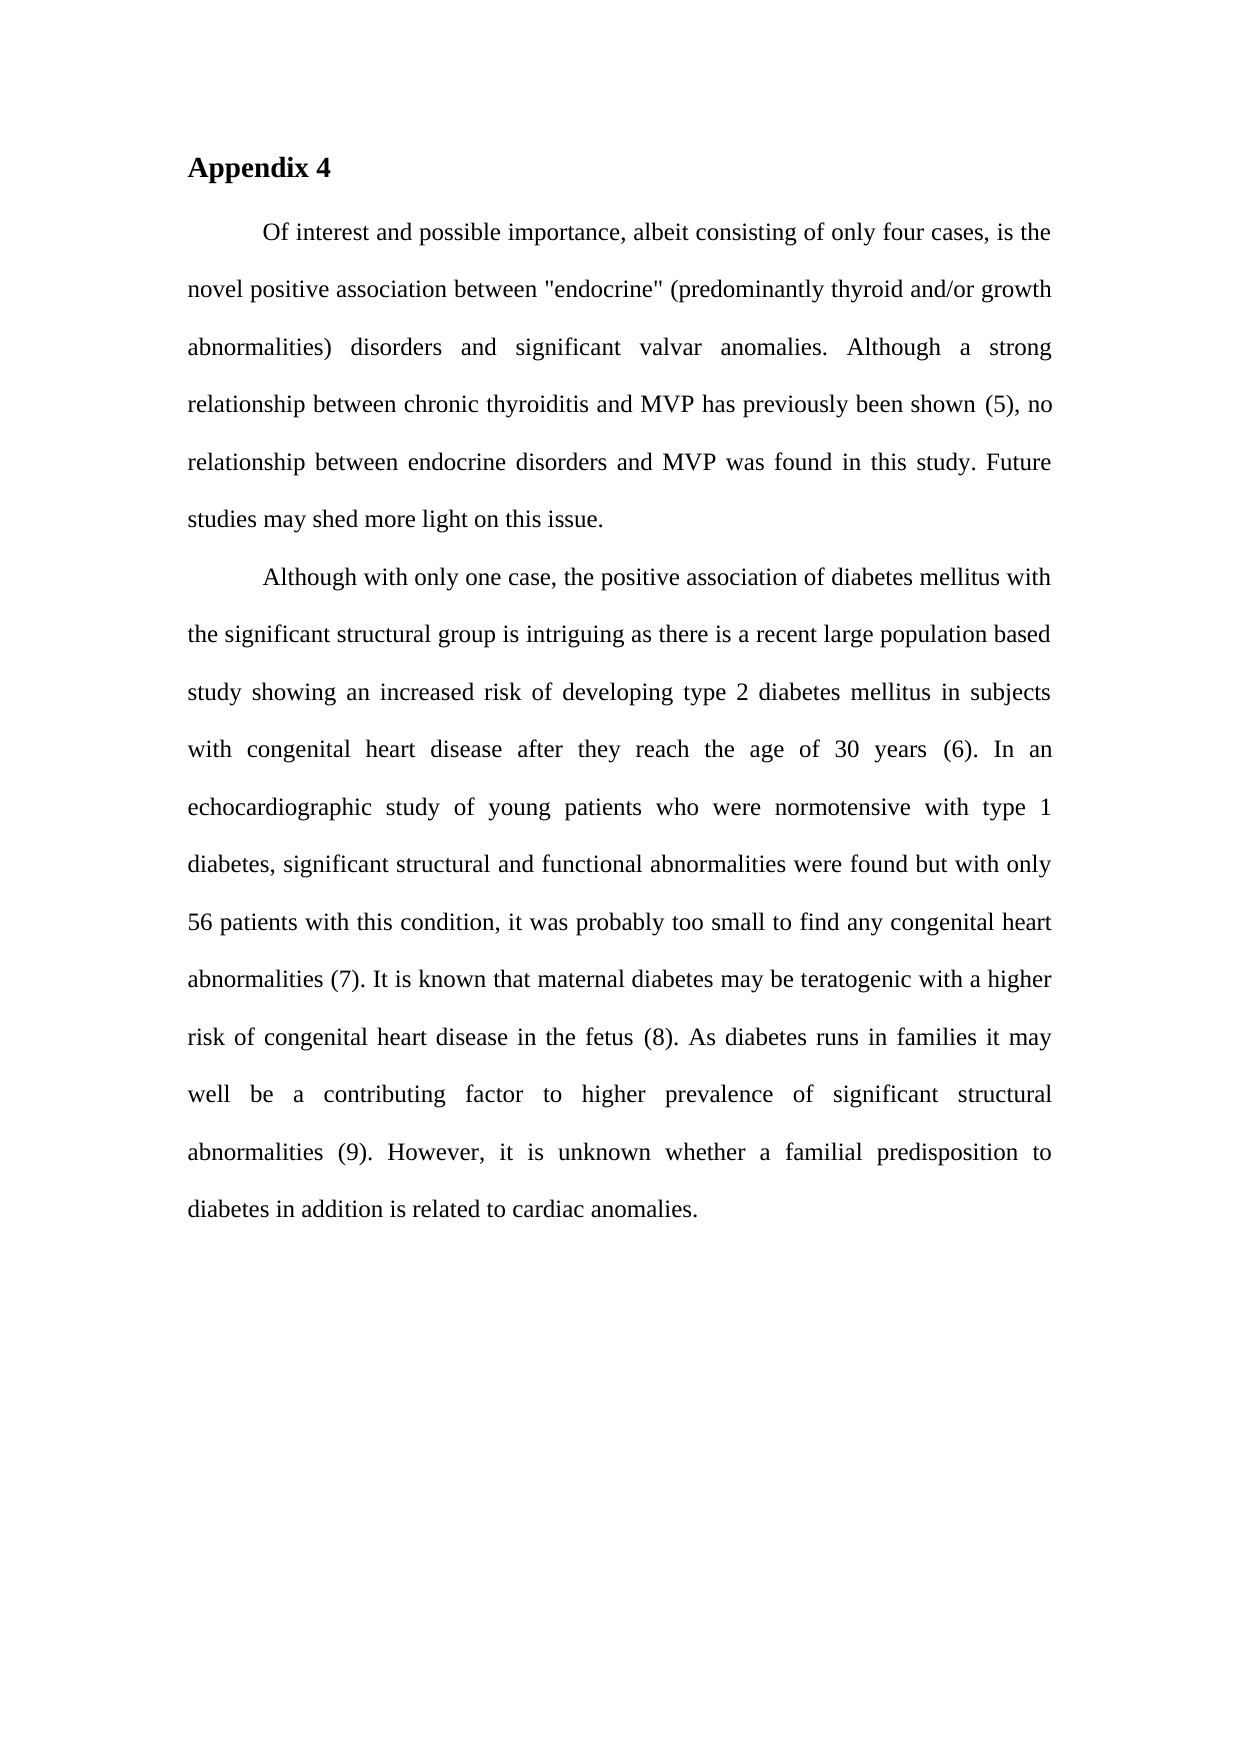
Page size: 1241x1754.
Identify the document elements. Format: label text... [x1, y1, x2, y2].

text Although with only one case, the positive association of diabetes mellitus with the significant structural group is intriguing as there is a recent large population based study showing an increased risk of developing type 2 diabetes mellitus in subjects with congenital heart disease after they reach the age of 30 years (6). In an echocardiographic study of young patients who were normotensive with type 1 diabetes, significant structural and functional abnormalities were found but with only 56 patients with this condition, it was probably too small to find any congenital heart abnormalities (7). It is known that maternal diabetes may be teratogenic with a higher risk of congenital heart disease in the fetus (8). As diabetes runs in families it may well be a contributing factor to higher prevalence of significant structural abnormalities (9). However, it is unknown whether a familial predisposition to diabetes in addition is related to cardiac anomalies. [187, 562, 1053, 1223]
text Appendix 4 [187, 150, 1053, 183]
text Of interest and possible importance, albeit consisting of only four cases, is the novel positive association between "endocrine" (predominantly thyroid and/or growth abnormalities) disorders and significant valvar anomalies. Although a strong relationship between chronic thyroiditis and MVP has previously been shown (5), no relationship between endocrine disorders and MVP was found in this study. Future studies may shed more light on this issue. [187, 217, 1053, 533]
